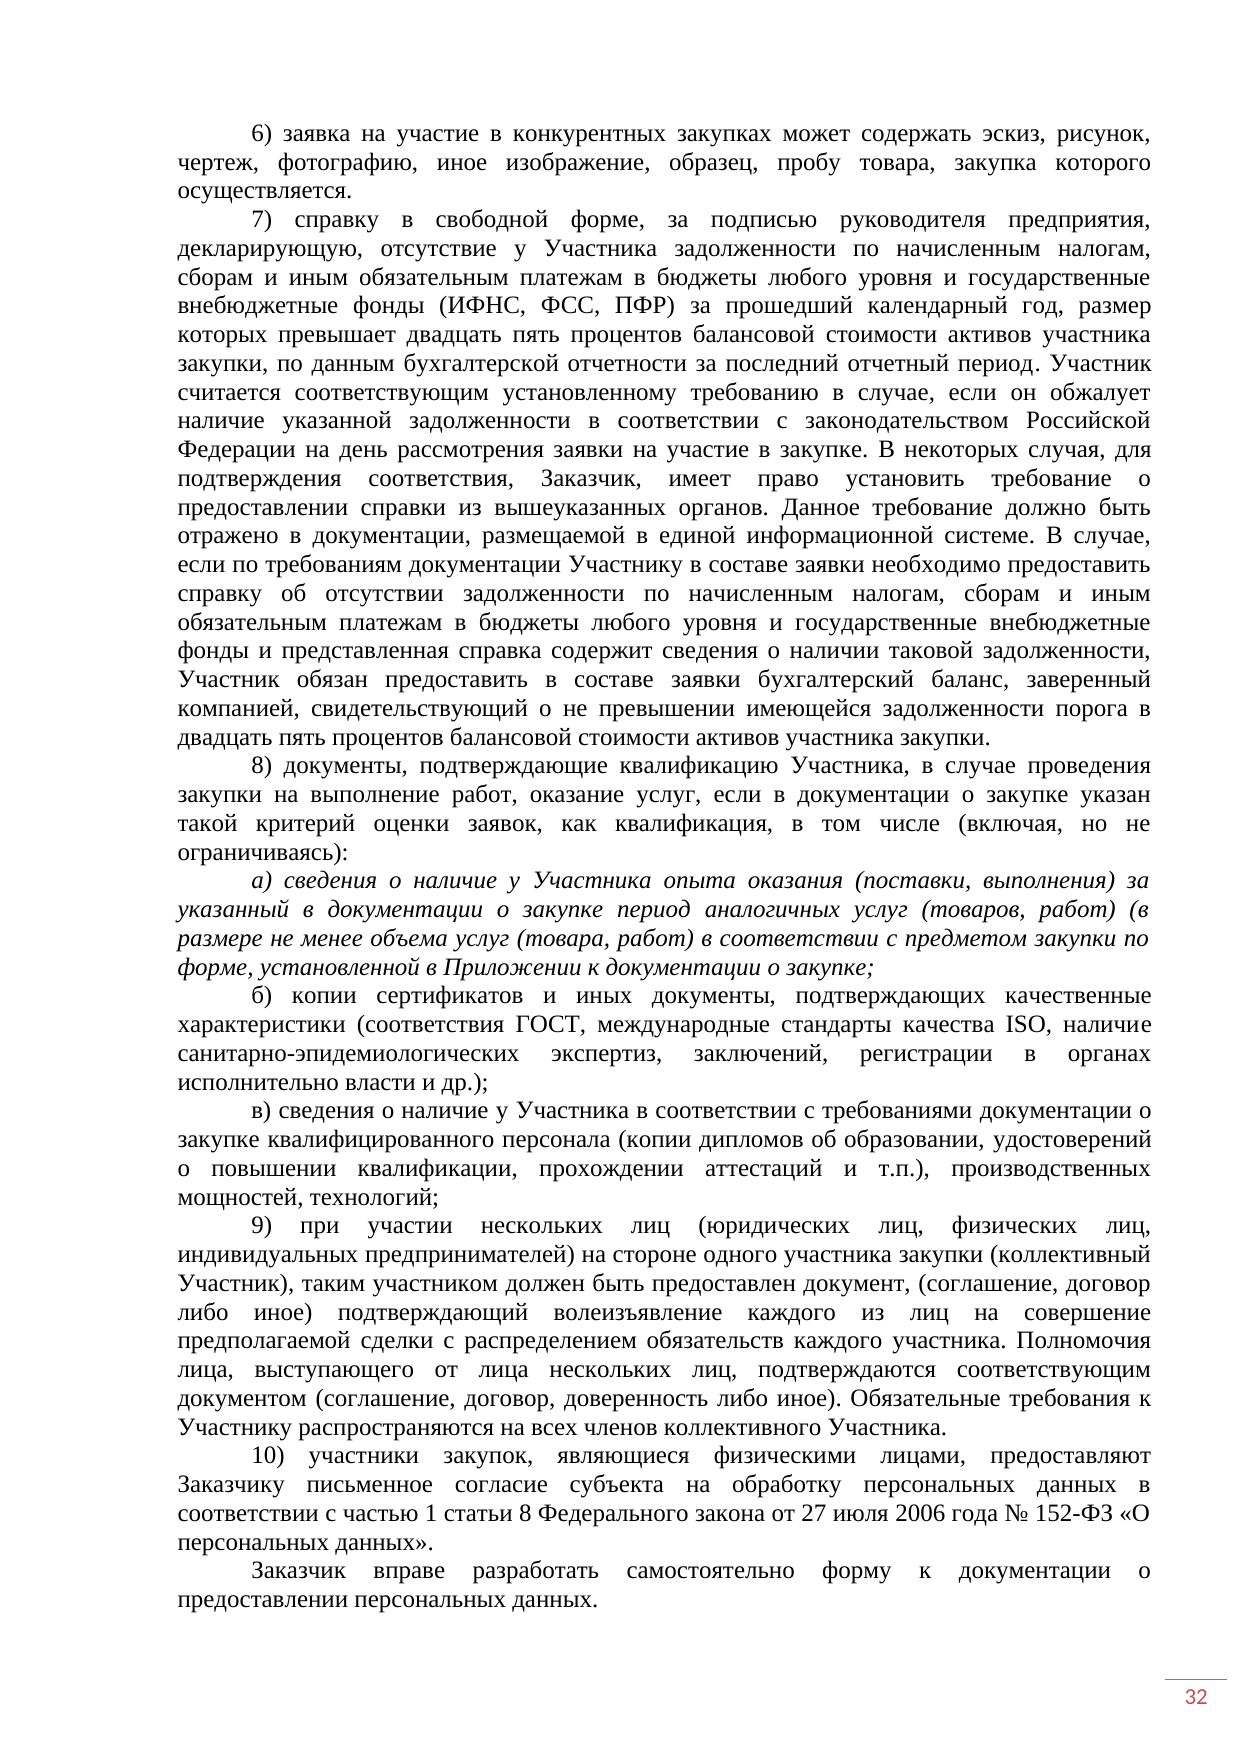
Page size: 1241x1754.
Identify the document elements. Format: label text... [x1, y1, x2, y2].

text 7) справку в свободной форме, за подписью руководителя предприятия, декларирующую, отсутствие у Участника задолженности по начисленным налогам, сборам и иным обязательным платежам в бюджеты любого уровня и государственные внебюджетные фонды (ИФНС, ФСС, ПФР) за прошедший календарный год, размер которых превышает двадцать пять процентов балансовой стоимости активов участника закупки, по данным бухгалтерской отчетности за последний отчетный период. Участник считается соответствующим установленному требованию в случае, если он обжалует наличие указанной задолженности в соответствии с законодательством Российской Федерации на день рассмотрения заявки на участие в закупке. В некоторых случая, для подтверждения соответствия, Заказчик, имеет право установить требование о предоставлении справки из вышеуказанных органов. Данное требование должно быть отражено в документации, размещаемой в единой информационной системе. В случае, если по требованиям документации Участнику в составе заявки необходимо предоставить справку об отсутствии задолженности по начисленным налогам, сборам и иным обязательным платежам в бюджеты любого уровня и государственные внебюджетные фонды и представленная справка содержит сведения о наличии таковой задолженности, Участник обязан предоставить в составе заявки бухгалтерский баланс, заверенный компанией, свидетельствующий о не превышении имеющейся задолженности порога в двадцать пять процентов балансовой стоимости активов участника закупки. [177, 204, 1152, 751]
text в) сведения о наличие у Участника в соответствии с требованиями документации о закупке квалифицированного персонала (копии дипломов об образовании, удостоверений о повышении квалификации, прохождении аттестаций и т.п.), производственных мощностей, технологий; [177, 1096, 1152, 1211]
text 6) заявка на участие в конкурентных закупках может содержать эскиз, рисунок, чертеж, фотографию, иное изображение, образец, пробу товара, закупка которого осуществляется. [177, 118, 1152, 204]
text 9) при участии нескольких лиц (юридических лиц, физических лиц, индивидуальных предпринимателей) на стороне одного участника закупки (коллективный Участник), таким участником должен быть предоставлен документ, (соглашение, договор либо иное) подтверждающий волеизъявление каждого из лиц на совершение предполагаемой сделки с распределением обязательств каждого участника. Полномочия лица, выступающего от лица нескольких лиц, подтверждаются соответствующим документом (соглашение, договор, доверенность либо иное). Обязательные требования к Участнику распространяются на всех членов коллективного Участника. [177, 1211, 1152, 1441]
text б) копии сертификатов и иных документы, подтверждающих качественные характеристики (соответствия ГОСТ, международные стандарты качества ISO, наличие санитарно-эпидемиологических экспертиз, заключений, регистрации в органах исполнительно власти и др.); [177, 981, 1152, 1096]
text 10) участники закупок, являющиеся физическими лицами, предоставляют Заказчику письменное согласие субъекта на обработку персональных данных в соответствии с частью 1 статьи 8 Федерального закона от 27 июля 2006 года № 152-ФЗ «О персональных данных». [177, 1441, 1152, 1556]
text а) сведения о наличие у Участника опыта оказания (поставки, выполнения) за указанный в документации о закупке период аналогичных услуг (товаров, работ) (в размере не менее объема услуг (товара, работ) в соответствии с предметом закупки по форме, установленной в Приложении к документации о закупке; [177, 866, 1152, 981]
text Заказчик вправе разработать самостоятельно форму к документации о предоставлении персональных данных. [177, 1556, 1152, 1613]
text 8) документы, подтверждающие квалификацию Участника, в случае проведения закупки на выполнение работ, оказание услуг, если в документации о закупке указан такой критерий оценки заявок, как квалификация, в том числе (включая, но не ограничиваясь): [177, 751, 1152, 866]
